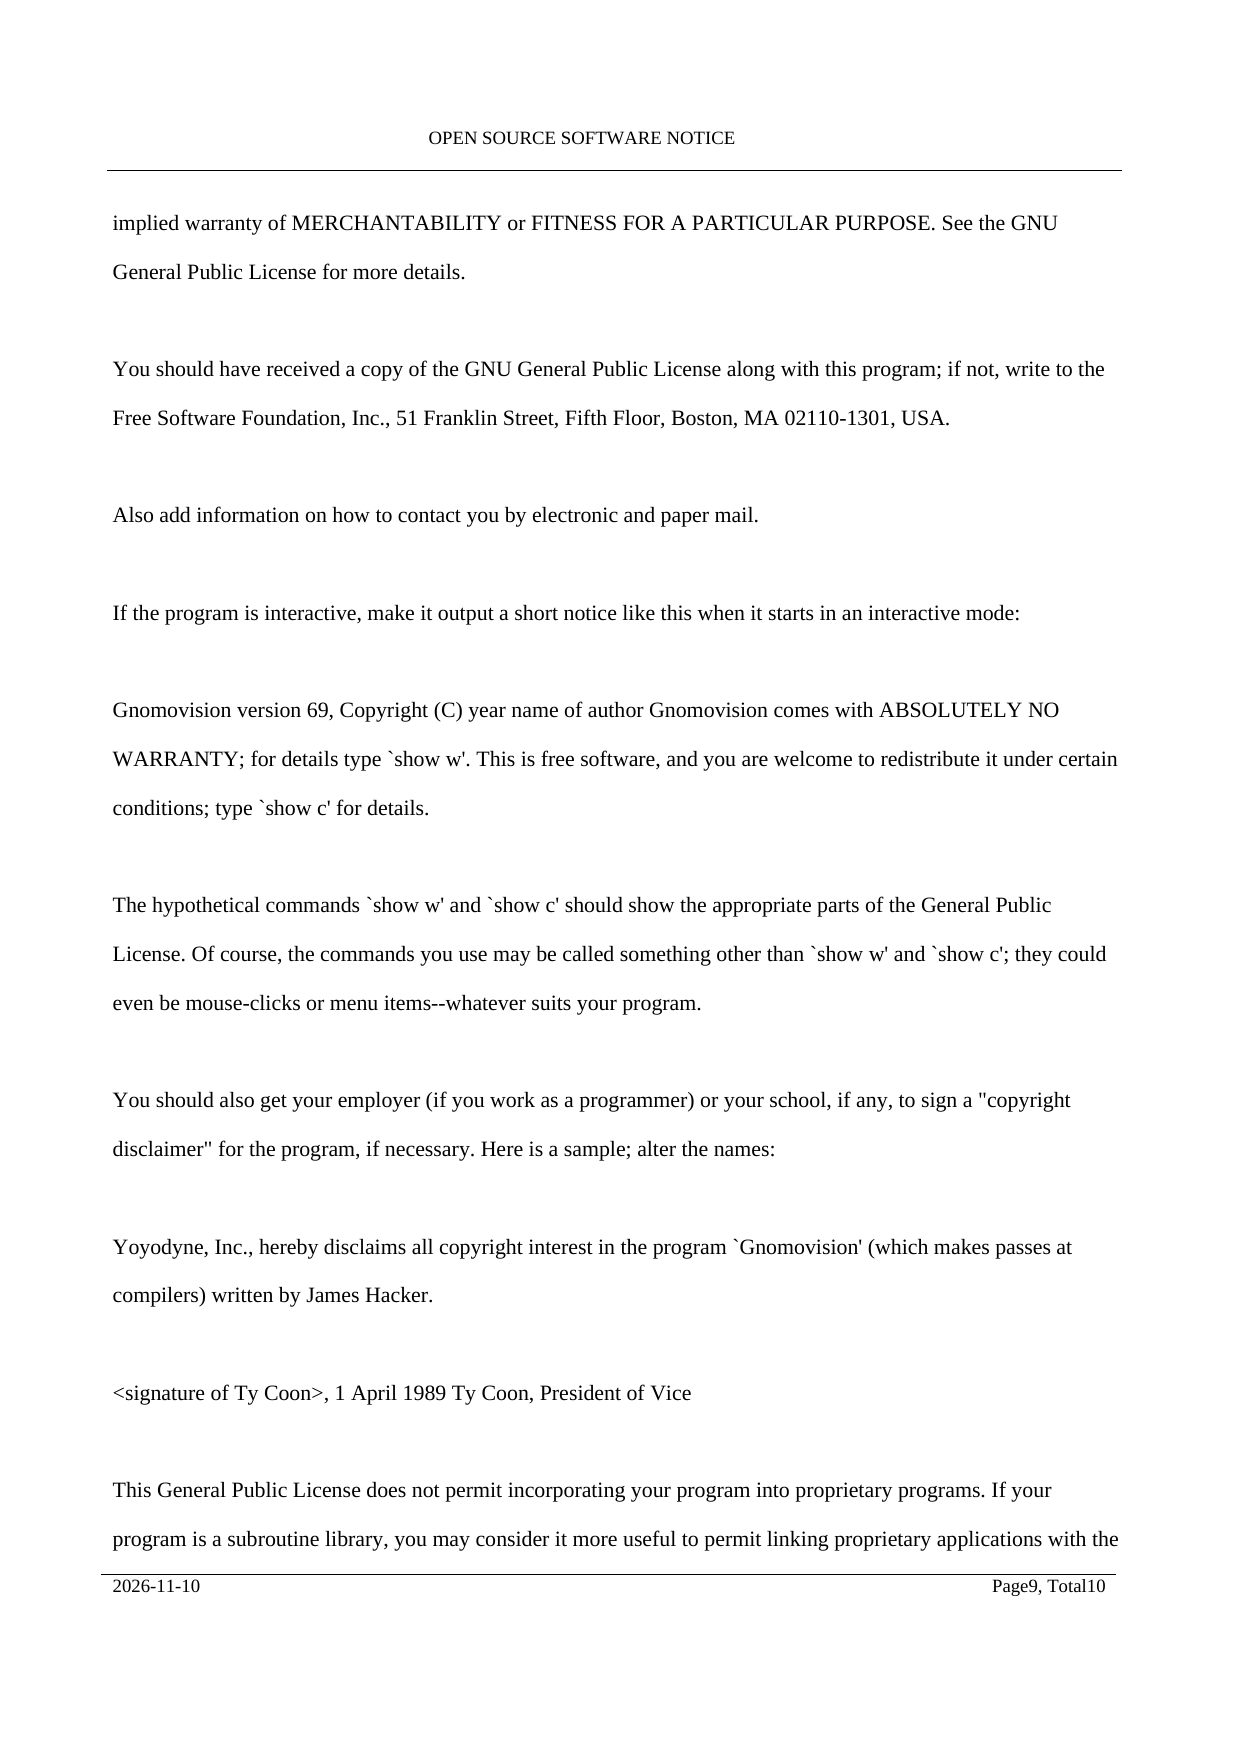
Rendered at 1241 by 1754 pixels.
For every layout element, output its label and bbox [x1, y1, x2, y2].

text [112, 206, 1128, 1555]
